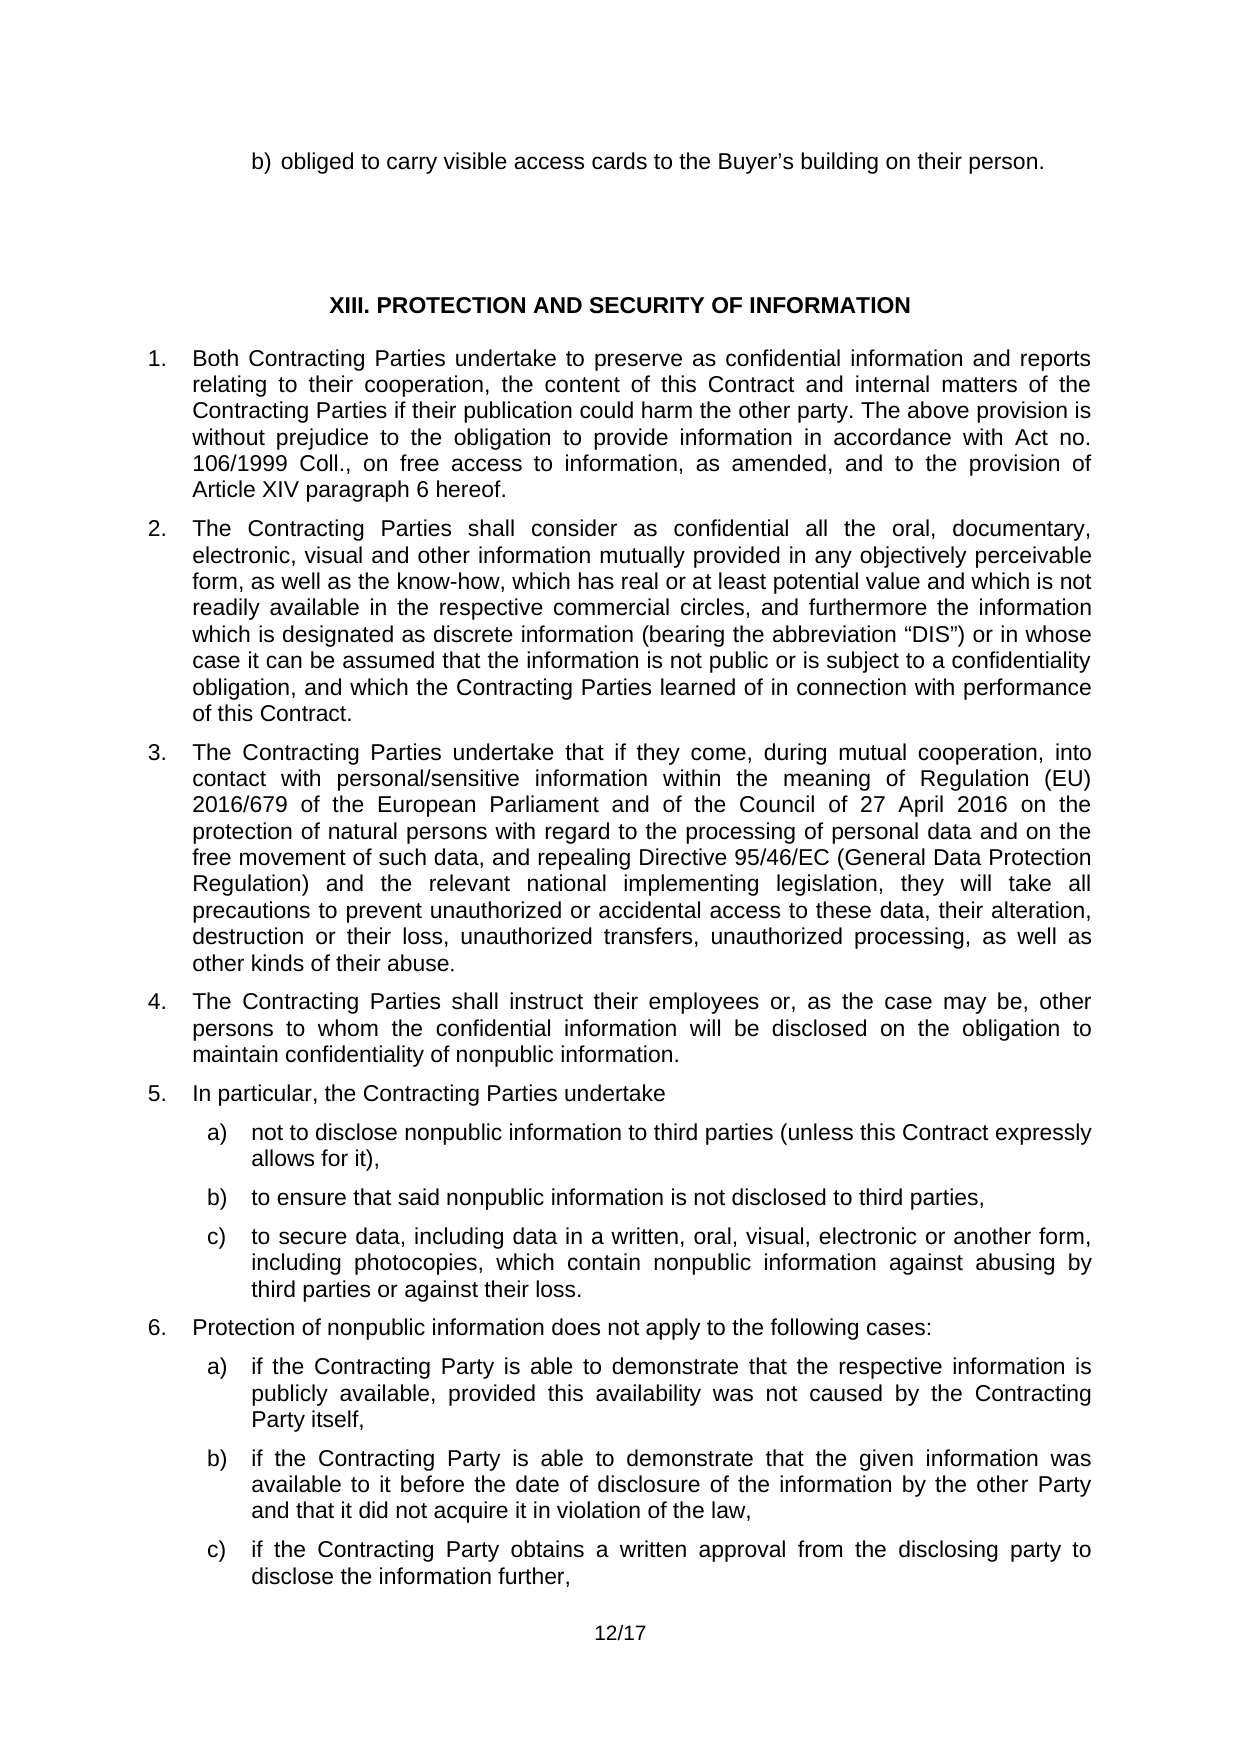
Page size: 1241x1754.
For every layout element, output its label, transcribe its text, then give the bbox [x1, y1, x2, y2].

text c) if the Contracting Party obtains a written approval from the disclosing party to disclose the information further, [207, 1536, 1092, 1589]
text XIII. PROTECTION AND SECURITY OF INFORMATION [148, 292, 1092, 318]
list Protection of nonpublic information does not apply to the following cases: [148, 1314, 1092, 1341]
text a) not to disclose nonpublic information to third parties (unless this Contract expressly allows for it), [207, 1119, 1092, 1171]
text a) if the Contracting Party is able to demonstrate that the respective information is publicly available, provided this availability was not caused by the Contracting Party itself, [207, 1353, 1092, 1432]
text 1. Both Contracting Parties undertake to preserve as confidential information and reports relating to their cooperation, the content of this Contract and internal matters of the Contracting Parties if their publication could harm the other party. The above provision is without prejudice to the obligation to provide information in accordance with Act no. 106/1999 Coll., on free access to information, as amended, and to the provision of Article XIV paragraph 6 hereof. [148, 345, 1092, 503]
text c) to secure data, including data in a written, oral, visual, electronic or another form, including photocopies, which contain nonpublic information against abusing by third parties or against their loss. [207, 1223, 1092, 1302]
text b) if the Contracting Party is able to demonstrate that the given information was available to it before the date of disclosure of the information by the other Party and that it did not acquire it in violation of the law, [207, 1445, 1092, 1524]
list The Contracting Parties undertake that if they come, during mutual cooperation, into contact with personal/sensitive information within the meaning of Regulation (EU) 2016/679 of the European Parliament and of the Council of 27 April 2016 on the protection of natural persons with regard to the processing of personal data and on the free movement of such data, and repealing Directive 95/46/EC (General Data Protection Regulation) and the relevant national implementing legislation, they will take all precautions to prevent unauthorized or accidental access to these data, their alteration, destruction or their loss, unauthorized transfers, unauthorized processing, as well as other kinds of their abuse. [148, 739, 1092, 976]
list The Contracting Parties shall consider as confidential all the oral, documentary, electronic, visual and other information mutually provided in any objectively perceivable form, as well as the know-how, which has real or at least potential value and which is not readily available in the respective commercial circles, and furthermore the information which is designated as discrete information (bearing the abbreviation “DIS”) or in whose case it can be assumed that the information is not public or is subject to a confidentiality obligation, and which the Contracting Parties learned of in connection with performance of this Contract. [148, 515, 1092, 726]
list The Contracting Parties shall instruct their employees or, as the case may be, other persons to whom the confidential information will be disclosed on the obligation to maintain confidentiality of nonpublic information. [148, 988, 1092, 1067]
list In particular, the Contracting Parties undertake [148, 1080, 1092, 1106]
list obliged to carry visible access cards to the Buyer’s building on their person. [251, 148, 1092, 174]
text b) to ensure that said nonpublic information is not disclosed to third parties, [207, 1184, 1092, 1210]
